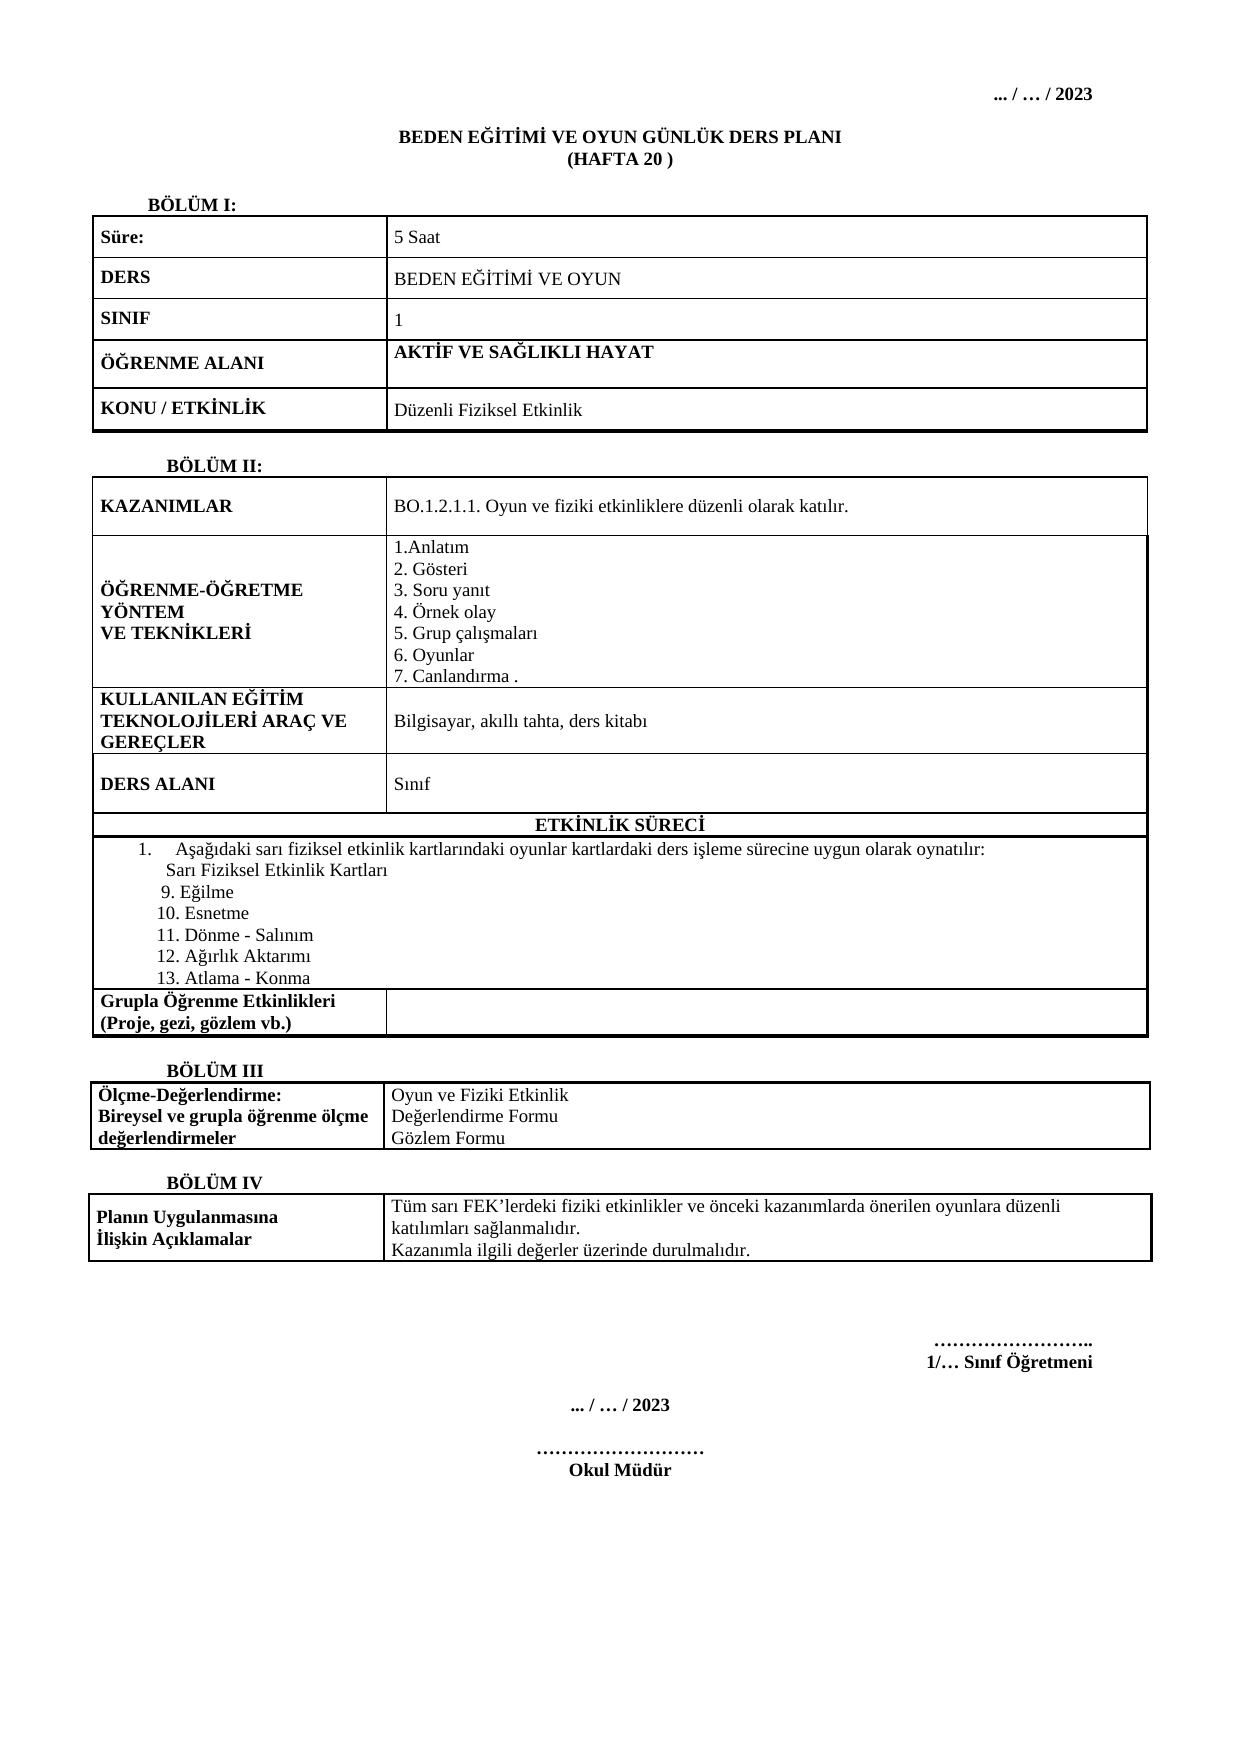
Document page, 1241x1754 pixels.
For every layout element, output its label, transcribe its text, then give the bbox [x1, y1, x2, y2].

table_cell KULLANILAN EĞİTİM TEKNOLOJİLERİ ARAÇ VE GEREÇLER [93, 688, 386, 753]
table_cell [387, 990, 1146, 1033]
table_cell ÖĞRENME ALANI [94, 341, 386, 387]
table_header KAZANIMLAR [93, 478, 386, 535]
table_cell KONU / ETKİNLİK [94, 389, 386, 429]
table_cell Grupla Öğrenme Etkinlikleri (Proje, gezi, gözlem vb.) [94, 990, 386, 1033]
table_cell Düzenli Fiziksel Etkinlik [388, 389, 1146, 429]
table_cell ÖĞRENME-ÖĞRETME YÖNTEM VE TEKNİKLERİ [93, 536, 386, 687]
table_cell DERS [94, 258, 386, 298]
table_cell ETKİNLİK SÜRECİ [94, 814, 1146, 835]
table_header Süre: [94, 217, 386, 256]
text (HAFTA 20 ) [148, 148, 1093, 169]
text BEDEN EĞİTİMİ VE OYUN GÜNLÜK DERS PLANI [148, 126, 1093, 148]
subtitle BÖLÜM III [148, 1060, 1093, 1081]
table_cell Bilgisayar, akıllı tahta, ders kitabı [387, 688, 1146, 753]
table_header Planın Uygulanmasına İlişkin Açıklamalar [90, 1195, 383, 1260]
text BÖLÜM II: [148, 455, 1093, 476]
table_cell Aşağıdaki sarı fiziksel etkinlik kartlarındaki oyunlar kartlardaki ders işleme sürecine uygun olarak oynatılır: Sarı Fiziksel Etkinlik Kartları 9. Eğilme 10. Esnetme 11. Dönme - Salınım 12. Ağırlık Aktarımı 13. Atlama - Konma [94, 838, 1146, 988]
text …………………….. [148, 1329, 1093, 1351]
table_cell SINIF [94, 299, 386, 339]
text BÖLÜM I: [148, 193, 1093, 215]
table_header BO.1.2.1.1. Oyun ve fiziki etkinliklere düzenli olarak katılır. [387, 478, 1147, 535]
table_header 5 Saat [388, 217, 1146, 256]
table_cell AKTİF VE SAĞLIKLI HAYAT [388, 341, 1146, 387]
text 1/… Sınıf Öğretmeni [148, 1351, 1093, 1372]
table_header Oyun ve Fiziki Etkinlik Değerlendirme Formu Gözlem Formu [385, 1084, 1149, 1148]
table_header Tüm sarı FEK’lerdeki fiziki etkinlikler ve önceki kazanımlarda önerilen oyunlara düzenli katılımları sağlanmalıdır. Kazanımla ilgili değerler üzerinde durulmalıdır. [385, 1195, 1150, 1260]
subtitle BÖLÜM IV [148, 1172, 1093, 1193]
text ... / … / 2023 [148, 1394, 1093, 1416]
table_cell BEDEN EĞİTİMİ VE OYUN [388, 258, 1146, 298]
table_cell DERS ALANI [94, 754, 386, 812]
table_cell 1.Anlatım 2. Gösteri 3. Soru yanıt 4. Örnek olay 5. Grup çalışmaları 6. Oyunlar 7. Canlandırma . [387, 536, 1146, 687]
text Okul Müdür [148, 1459, 1093, 1480]
table_cell Sınıf [387, 754, 1146, 812]
table_cell 1 [388, 299, 1146, 339]
text ……………………… [148, 1437, 1093, 1459]
text ... / … / 2023 [148, 83, 1093, 105]
table_header Ölçme-Değerlendirme: Bireysel ve grupla öğrenme ölçme değerlendirmeler [92, 1084, 383, 1148]
